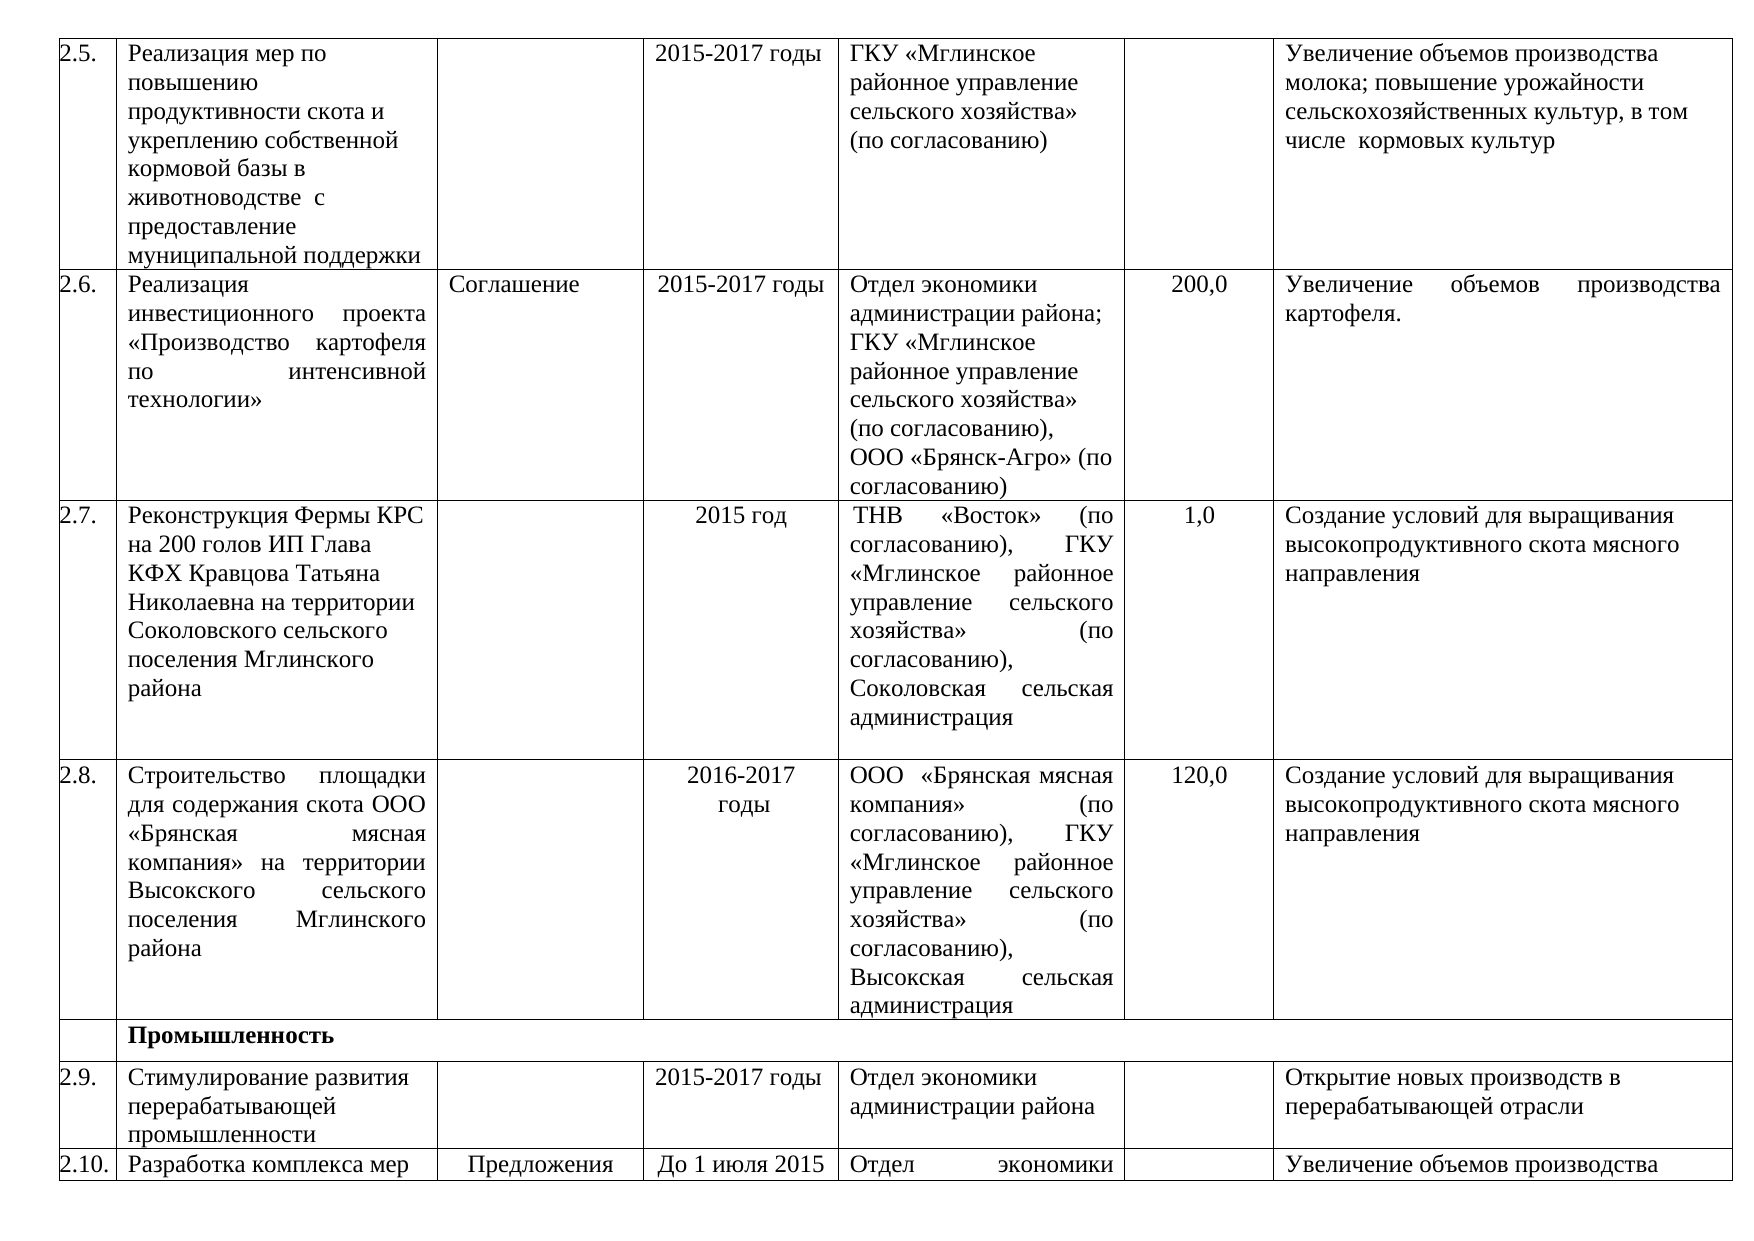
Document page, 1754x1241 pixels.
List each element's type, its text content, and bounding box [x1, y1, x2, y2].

table_cell Увеличение объемов производства молока; повышение урожайности сельскохозяйственных культур, в том числе кормовых культур [1274, 39, 1732, 268]
table_cell [60, 1020, 116, 1061]
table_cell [1274, 1149, 1732, 1180]
table_cell Промышленность [117, 1020, 1732, 1061]
table_cell Предложения [438, 1149, 643, 1180]
table_cell Соглашение [438, 270, 643, 499]
table_cell 2015-2017 годы [644, 1062, 838, 1148]
table_cell Строительство площадки для содержания скота ООО «Брянская мясная компания» на территории Высокского сельского поселения Мглинского района [117, 760, 437, 1019]
table_cell 2.8. [60, 760, 116, 1019]
table_cell Отдел экономики администрации района; ГКУ «Мглинское районное управление сельского хозяйства» (по согласованию), ООО «Брянск-Агро» (по согласованию) [839, 270, 1124, 499]
table_cell 2015-2017 годы [644, 270, 838, 499]
table_cell ТНВ «Восток» (по согласованию), ГКУ «Мглинское районное управление сельского хозяйства» (по согласованию), Соколовская сельская администрация [839, 501, 1124, 759]
table_cell Реализация инвестиционного проекта «Производство картофеля по интенсивной технологии» [117, 270, 437, 499]
table_cell 2015 год [644, 501, 838, 759]
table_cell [839, 1149, 1124, 1180]
table_cell Реконструкция Фермы КРС на 200 голов ИП Глава КФХ Кравцова Татьяна Николаевна на территории Соколовского сельского поселения Мглинского района [117, 501, 437, 759]
table_cell 2015-2017 годы [644, 39, 838, 268]
table_cell [438, 501, 643, 759]
table_cell [438, 760, 643, 1019]
table_cell Реализация мер по повышению продуктивности скота и укреплению собственной кормовой базы в животноводстве с предоставление муниципальной поддержки [117, 39, 437, 268]
table_cell 2.6. [60, 270, 116, 499]
table_cell 2.5. [60, 39, 116, 268]
table_cell 2016-2017 годы [644, 760, 838, 1019]
table_cell [1125, 1062, 1273, 1148]
table_cell ГКУ «Мглинское районное управление сельского хозяйства» (по согласованию) [839, 39, 1124, 268]
table_cell 2.7. [60, 501, 116, 759]
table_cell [117, 1149, 437, 1180]
table_cell Открытие новых производств в перерабатывающей отрасли [1274, 1062, 1732, 1148]
table_cell [1125, 39, 1273, 268]
table_cell Стимулирование развития перерабатывающей промышленности [117, 1062, 437, 1148]
table_cell 1,0 [1125, 501, 1273, 759]
table_cell Увеличение объемов производства картофеля. [1274, 270, 1732, 499]
table_cell ООО «Брянская мясная компания» (по согласованию), ГКУ «Мглинское районное управление сельского хозяйства» (по согласованию), Высокская сельская администрация [839, 760, 1124, 1019]
table_cell Создание условий для выращивания высокопродуктивного скота мясного направления [1274, 501, 1732, 759]
table_cell Создание условий для выращивания высокопродуктивного скота мясного направления [1274, 760, 1732, 1019]
table_cell 200,0 [1125, 270, 1273, 499]
table_cell 120,0 [1125, 760, 1273, 1019]
table_cell [1125, 1149, 1273, 1180]
table_cell 2.9. [60, 1062, 116, 1148]
table_cell [438, 39, 643, 268]
table_cell Отдел экономики администрации района [839, 1062, 1124, 1148]
table_cell До 1 июля 2015 года [644, 1149, 838, 1180]
table_cell [438, 1062, 643, 1148]
table_cell 2.10. [60, 1149, 116, 1180]
